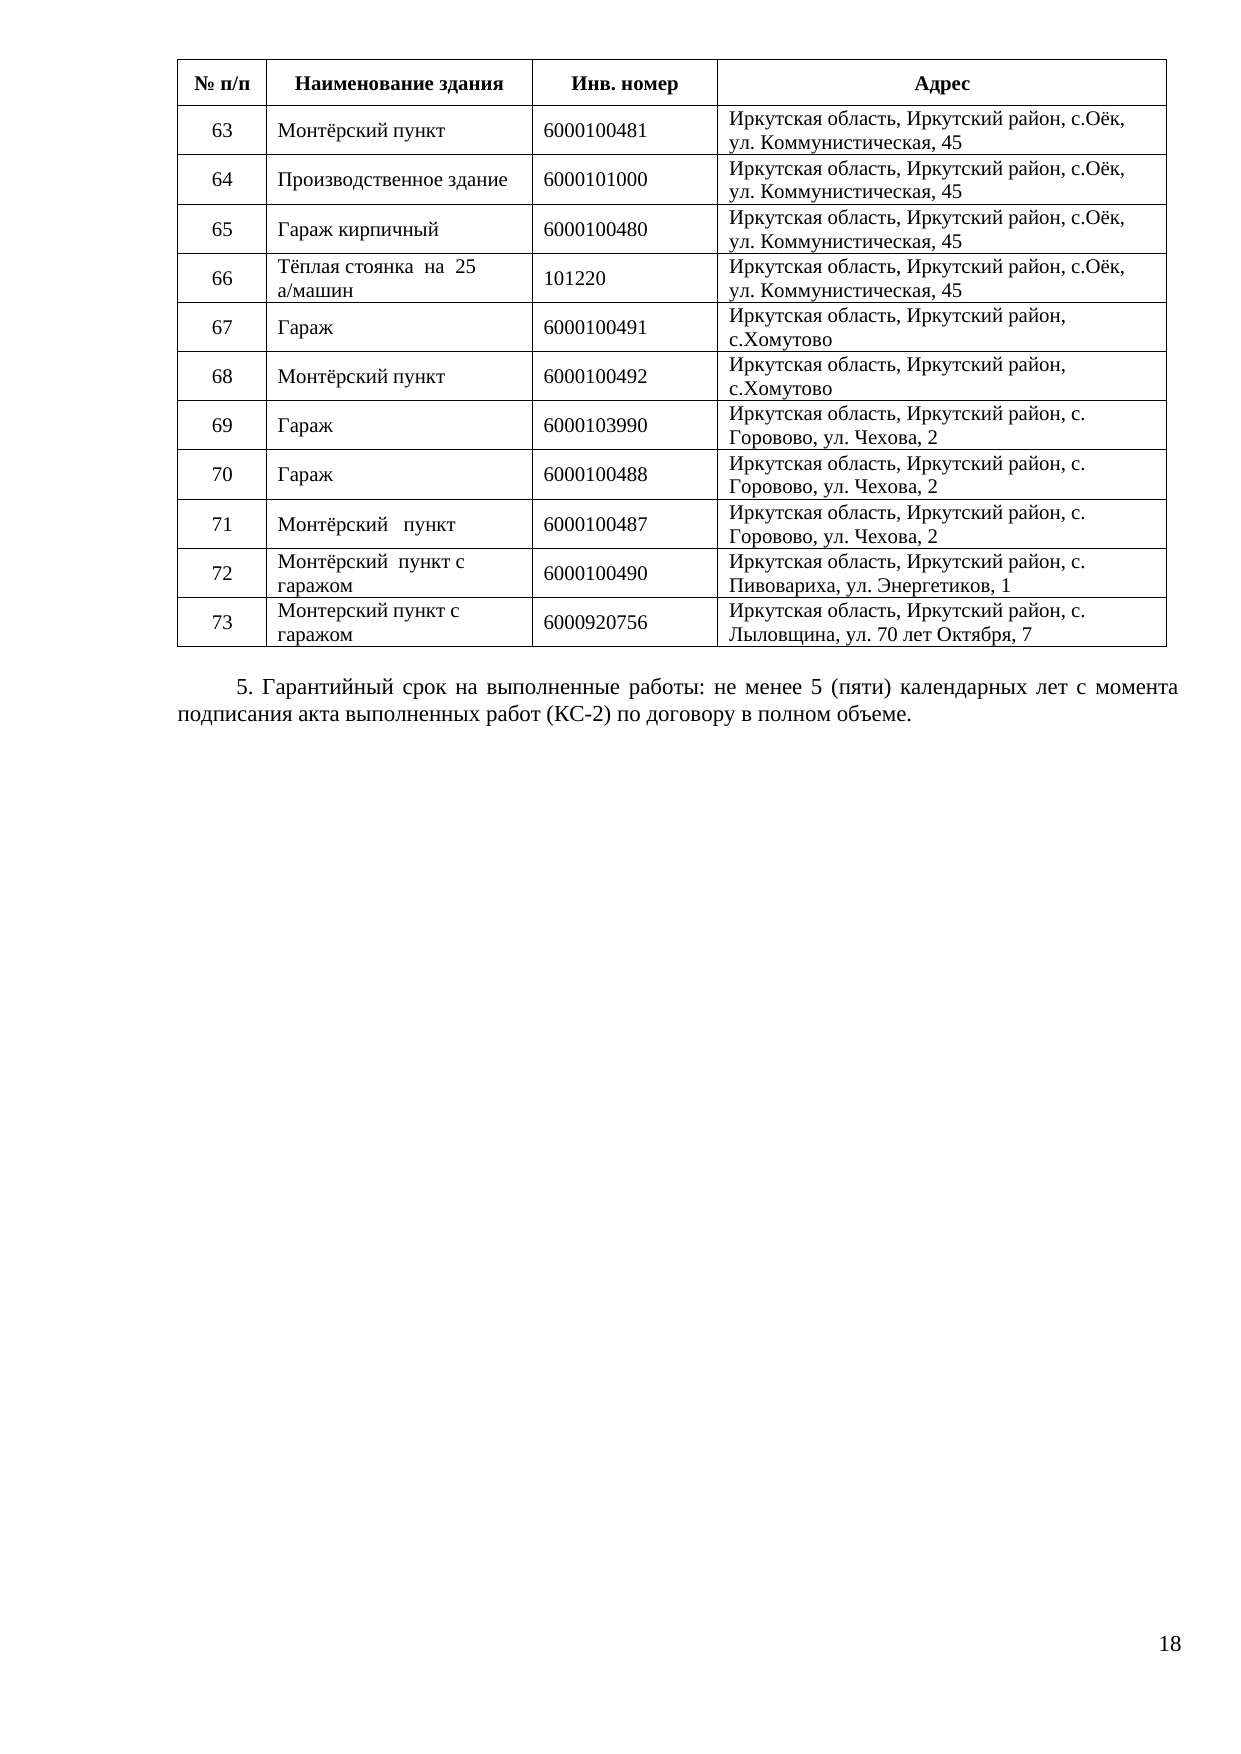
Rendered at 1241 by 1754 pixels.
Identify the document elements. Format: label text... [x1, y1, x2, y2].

table_cell Монтёpский пункт с гаражом [267, 549, 532, 597]
table_cell Тёплая стоянка на 25 а/машин [267, 254, 532, 302]
table_cell 70 [178, 450, 266, 498]
table_cell 66 [178, 254, 266, 302]
table_cell 72 [178, 549, 266, 597]
table_cell 6000100491 [533, 303, 717, 351]
table_cell Монтёpский пункт [267, 500, 532, 548]
table_cell Иркутская область, Иркутский район, с.Оёк, ул. Коммунистическая, 45 [718, 106, 1166, 154]
table_cell 63 [178, 106, 266, 154]
table_cell Иркутская область, Иркутский район, с. Пивовариха, ул. Энергетиков, 1 [718, 549, 1166, 597]
table_cell 6000100487 [533, 500, 717, 548]
table_header Адрес [718, 60, 1166, 105]
table_cell Иркутская область, Иркутский район, с. Лыловщина, ул. 70 лет Октября, 7 [718, 598, 1166, 646]
table_cell Иркутская область, Иркутский район, с. Горовово, ул. Чехова, 2 [718, 500, 1166, 548]
table_cell 6000101000 [533, 155, 717, 203]
table_cell Иркутская область, Иркутский район, с.Хомутово [718, 352, 1166, 400]
table_cell 73 [178, 598, 266, 646]
table_cell 6000100480 [533, 205, 717, 253]
table_cell Монтёpский пункт [267, 106, 532, 154]
table_cell Иркутская область, Иркутский район, с. Горовово, ул. Чехова, 2 [718, 401, 1166, 449]
table_cell 71 [178, 500, 266, 548]
table_cell 69 [178, 401, 266, 449]
table_cell 6000100492 [533, 352, 717, 400]
table_header № п/п [178, 60, 266, 105]
text 5. Гарантийный срок на выполненные работы: не менее 5 (пяти) календарных лет с момента подписания акта выполненных работ (КС-2) по договору в полном объеме. [177, 673, 1181, 726]
table_cell 6000920756 [533, 598, 717, 646]
table_cell Иркутская область, Иркутский район, с. Горовово, ул. Чехова, 2 [718, 450, 1166, 498]
table_cell Иркутская область, Иркутский район, с.Оёк, ул. Коммунистическая, 45 [718, 205, 1166, 253]
table_cell 6000103990 [533, 401, 717, 449]
table_cell 6000100481 [533, 106, 717, 154]
table_cell 64 [178, 155, 266, 203]
table_cell 65 [178, 205, 266, 253]
table_cell Иркутская область, Иркутский район, с.Хомутово [718, 303, 1166, 351]
table_header Наименование здания [267, 60, 532, 105]
table_cell Гаpаж кирпичный [267, 205, 532, 253]
table_cell Производственное здание [267, 155, 532, 203]
table_cell 6000100490 [533, 549, 717, 597]
table_cell 67 [178, 303, 266, 351]
table_cell Иркутская область, Иркутский район, с.Оёк, ул. Коммунистическая, 45 [718, 155, 1166, 203]
table_header Инв. номер [533, 60, 717, 105]
table_cell 6000100488 [533, 450, 717, 498]
table_cell Монтеpский пункт с гаражом [267, 598, 532, 646]
table_cell Гаpаж [267, 450, 532, 498]
table_cell Гаpаж [267, 303, 532, 351]
table_cell Монтёpский пункт [267, 352, 532, 400]
table_cell Иркутская область, Иркутский район, с.Оёк, ул. Коммунистическая, 45 [718, 254, 1166, 302]
table_cell Гараж [267, 401, 532, 449]
table_cell 68 [178, 352, 266, 400]
table_cell 101220 [533, 254, 717, 302]
